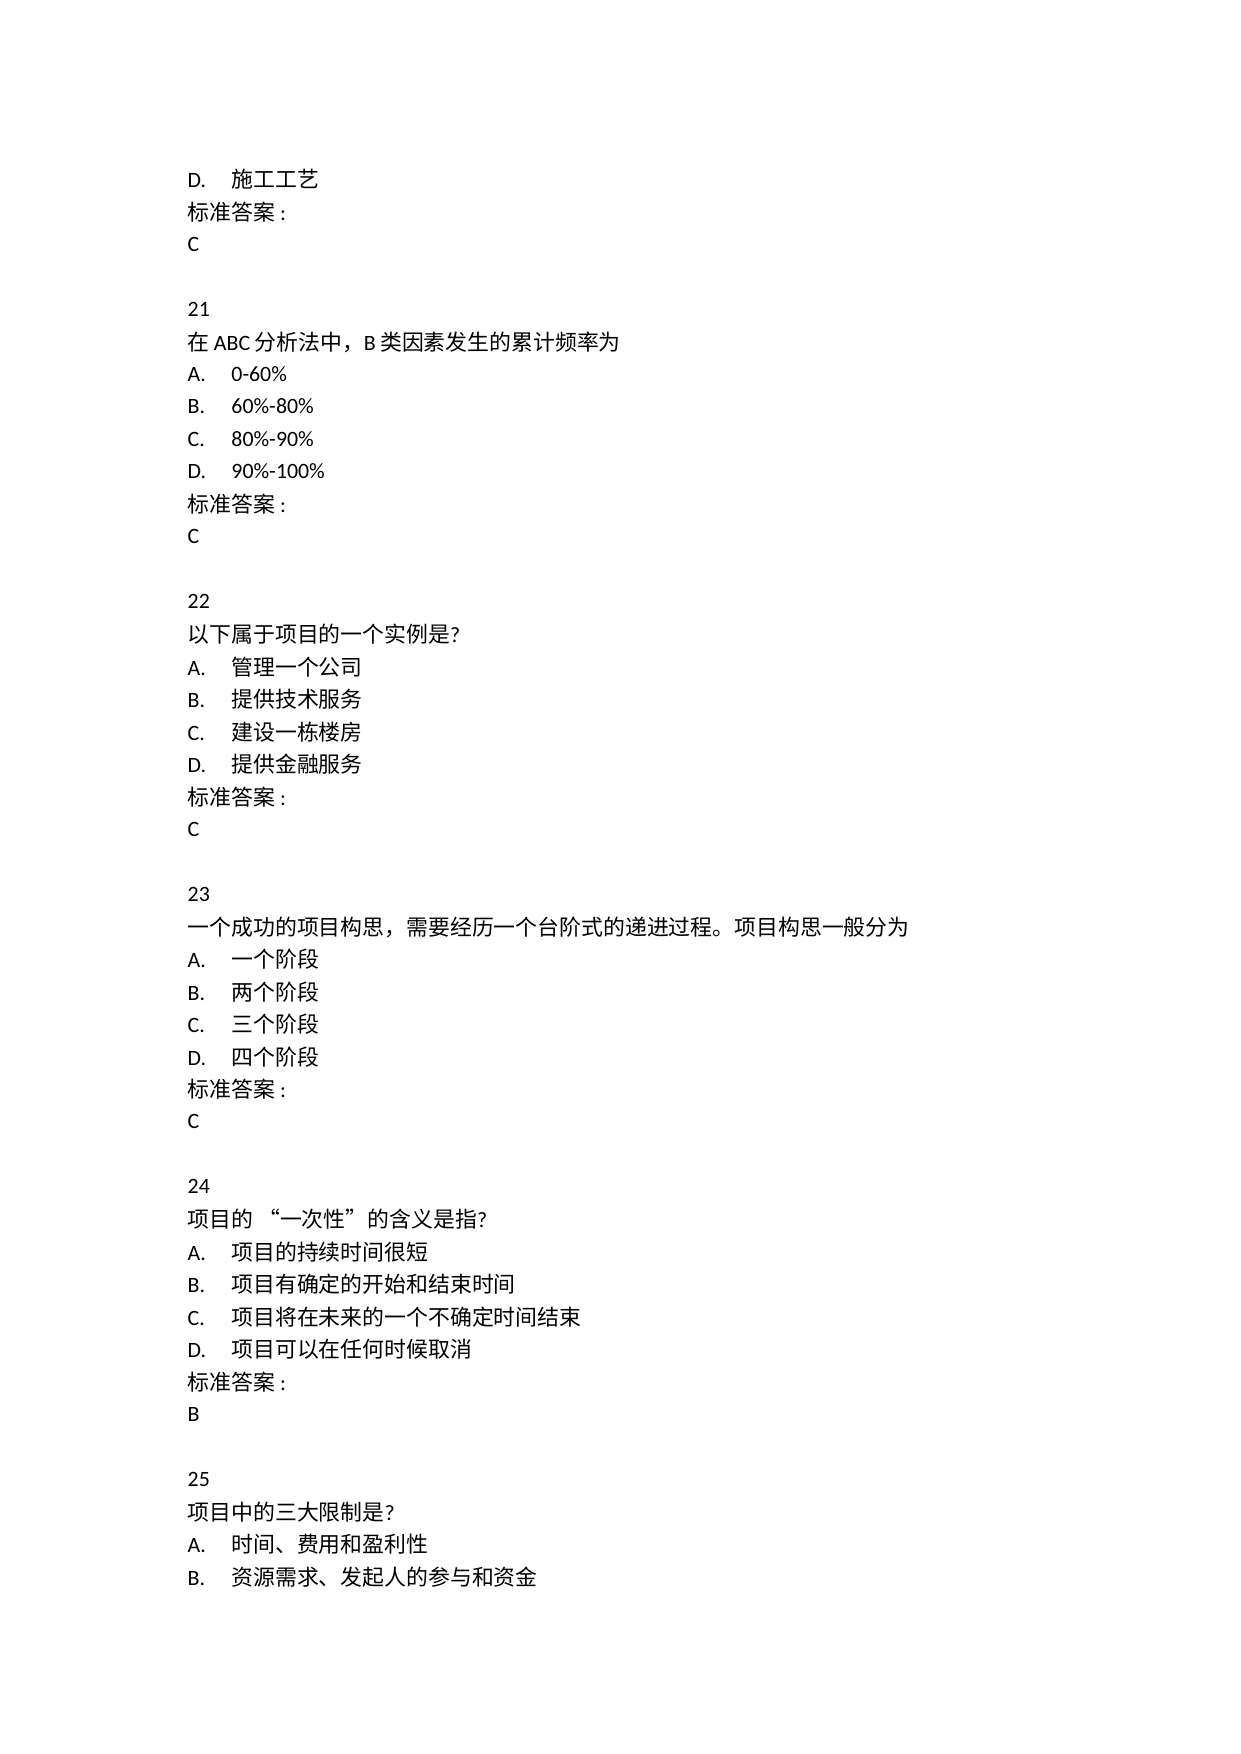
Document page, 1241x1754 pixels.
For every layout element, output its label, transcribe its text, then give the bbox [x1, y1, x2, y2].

text B [187, 1397, 1053, 1429]
text D. 90%-100% [187, 454, 1053, 487]
text 项目中的三大限制是? [187, 1494, 1053, 1527]
text D. 项目可以在任何时候取消 [187, 1332, 1053, 1364]
text 21 [187, 292, 1053, 324]
text 标准答案 : [187, 487, 1053, 519]
text C. 80%-90% [187, 422, 1053, 454]
text B. 项目有确定的开始和结束时间 [187, 1267, 1053, 1299]
text 标准答案 : [187, 1072, 1053, 1104]
text B. 两个阶段 [187, 974, 1053, 1007]
text C [187, 227, 1053, 259]
text A. 项目的持续时间很短 [187, 1234, 1053, 1267]
text 23 [187, 877, 1053, 909]
text D. 四个阶段 [187, 1039, 1053, 1072]
text C. 三个阶段 [187, 1007, 1053, 1039]
text A. 时间、费用和盈利性 [187, 1527, 1053, 1559]
text 标准答案 : [187, 194, 1053, 227]
text C. 建设一栋楼房 [187, 714, 1053, 747]
text A. 0-60% [187, 357, 1053, 389]
text D. 提供金融服务 [187, 747, 1053, 779]
text A. 管理一个公司 [187, 649, 1053, 682]
text 标准答案 : [187, 1364, 1053, 1397]
text B. 提供技术服务 [187, 682, 1053, 714]
text B. 60%-80% [187, 389, 1053, 422]
text C [187, 1104, 1053, 1137]
text 标准答案 : [187, 779, 1053, 812]
text 一个成功的项目构思，需要经历一个台阶式的递进过程。项目构思一般分为 [187, 909, 1053, 942]
text A. 一个阶段 [187, 942, 1053, 974]
text B. 资源需求、发起人的参与和资金 [187, 1559, 1053, 1592]
text 25 [187, 1462, 1053, 1494]
text C [187, 519, 1053, 552]
text 22 [187, 584, 1053, 617]
text C. 项目将在未来的一个不确定时间结束 [187, 1299, 1053, 1332]
text 项目的 “一次性”的含义是指? [187, 1202, 1053, 1234]
text 以下属于项目的一个实例是? [187, 617, 1053, 649]
text D. 施工工艺 [187, 162, 1053, 194]
text 在ABC分析法中，B类因素发生的累计频率为 [187, 324, 1053, 357]
text C [187, 812, 1053, 844]
text 24 [187, 1169, 1053, 1202]
